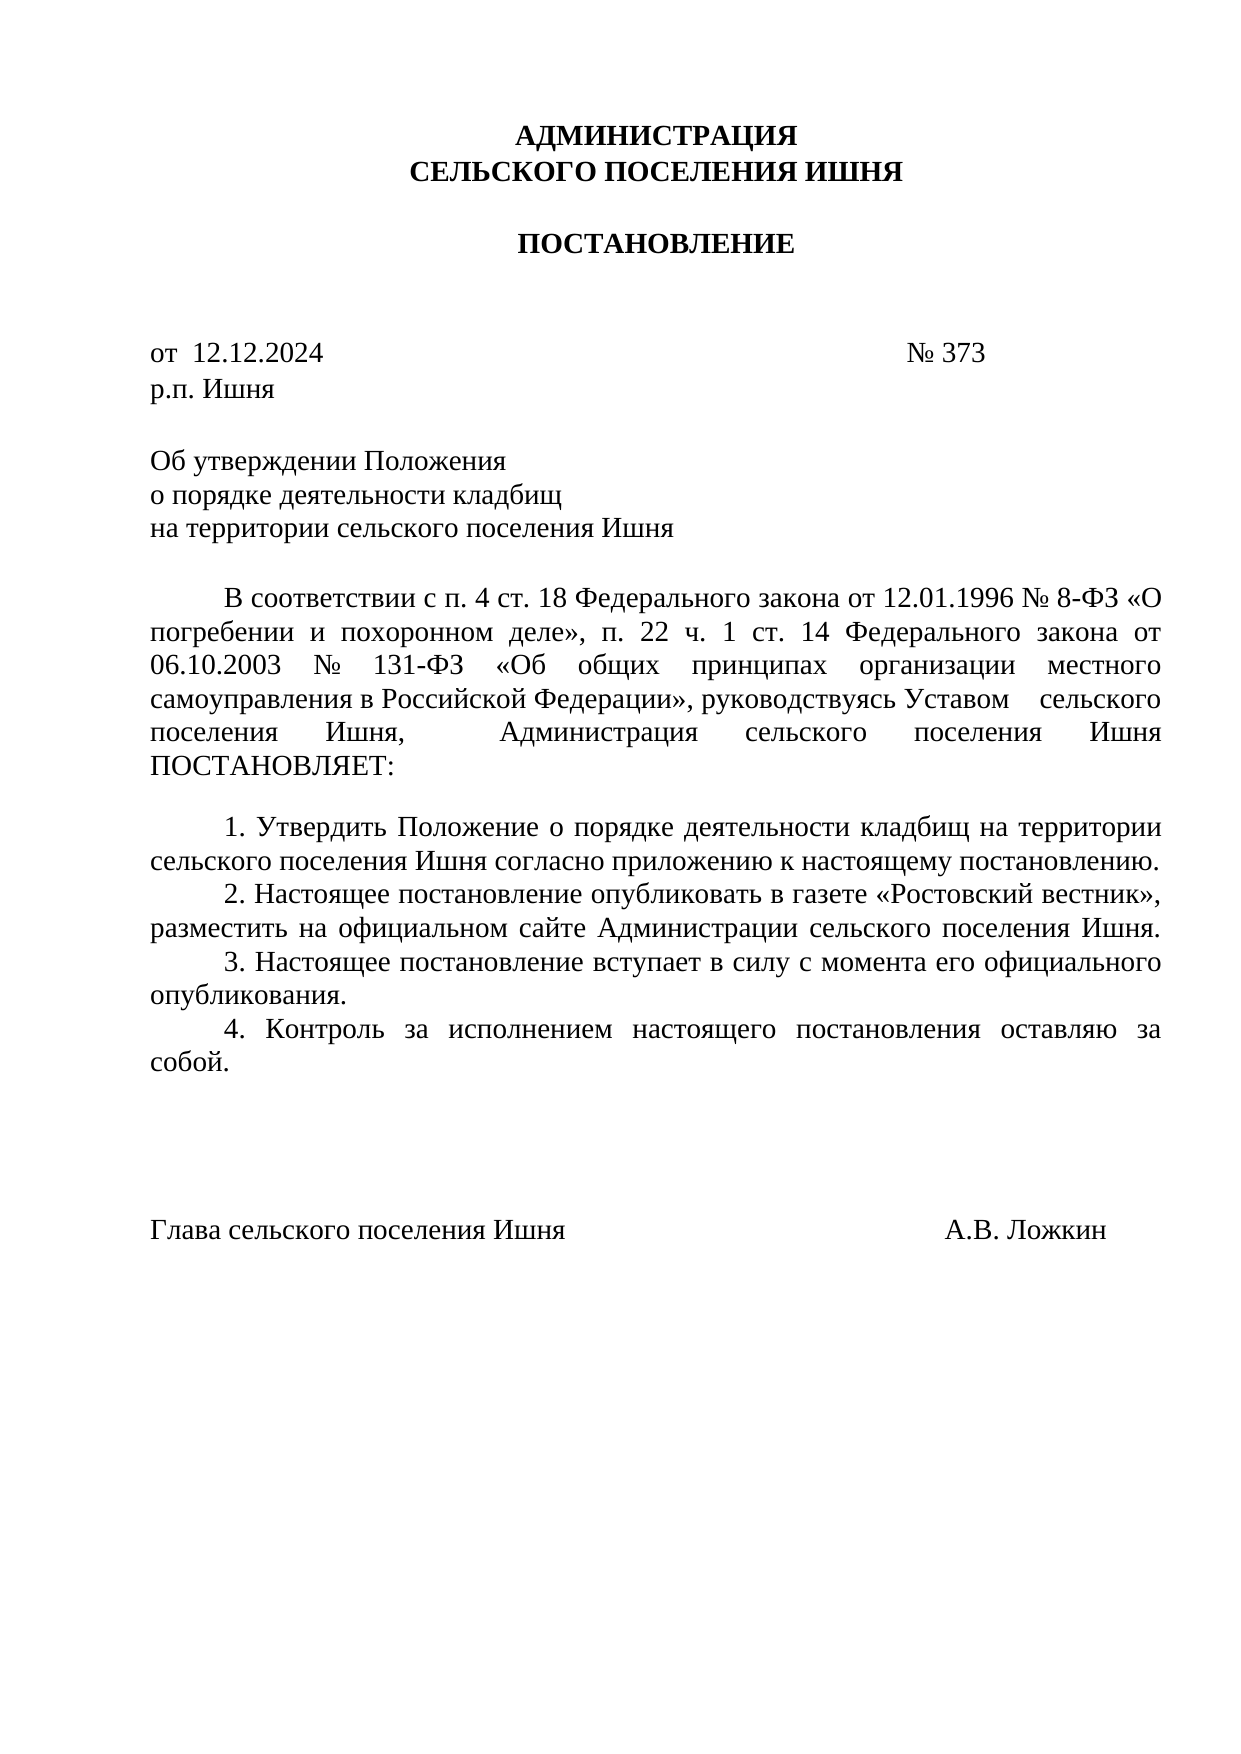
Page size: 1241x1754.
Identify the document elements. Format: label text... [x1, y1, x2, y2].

text В соответствии с п. 4 ст. 18 Федерального закона от 12.01.1996 № 8-ФЗ «О погребении и похоронном деле», п. 22 ч. 1 ст. 14 Федерального закона от 06.10.2003 № 131-ФЗ «Об общих принципах организации местного самоуправления в Российской Федерации», руководствуясь Уставом сельского поселения Ишня, Администрация сельского поселения Ишня ПОСТАНОВЛЯЕТ: [150, 580, 1163, 781]
text р.п. Ишня [150, 371, 1162, 405]
text 2. Настоящее постановление опубликовать в газете «Ростовский вестник», разместить на официальном сайте Администрации сельского поселения Ишня. 3. Настоящее постановление вступает в силу с момента его официального опубликования. [150, 877, 1162, 1011]
text АДМИНИСТРАЦИЯ [150, 118, 1162, 152]
text 4. Контроль за исполнением настоящего постановления оставляю за собой. [150, 1011, 1162, 1078]
text ПОСТАНОВЛЕНИЕ [150, 227, 1162, 260]
text Глава сельского поселения Ишня А.В. Ложкин [150, 1212, 1162, 1246]
text СЕЛЬСКОГО ПОСЕЛЕНИЯ ИШНЯ [150, 154, 1162, 188]
text 1. Утвердить Положение о порядке деятельности кладбищ на территории сельского поселения Ишня согласно приложению к настоящему постановлению. [150, 809, 1162, 877]
text на территории сельского поселения Ишня [150, 511, 1162, 544]
text о порядке деятельности кладбищ [150, 477, 1162, 511]
text от 12.12.2024 № 373 [150, 335, 1162, 368]
text Об утверждении Положения [150, 443, 1162, 477]
